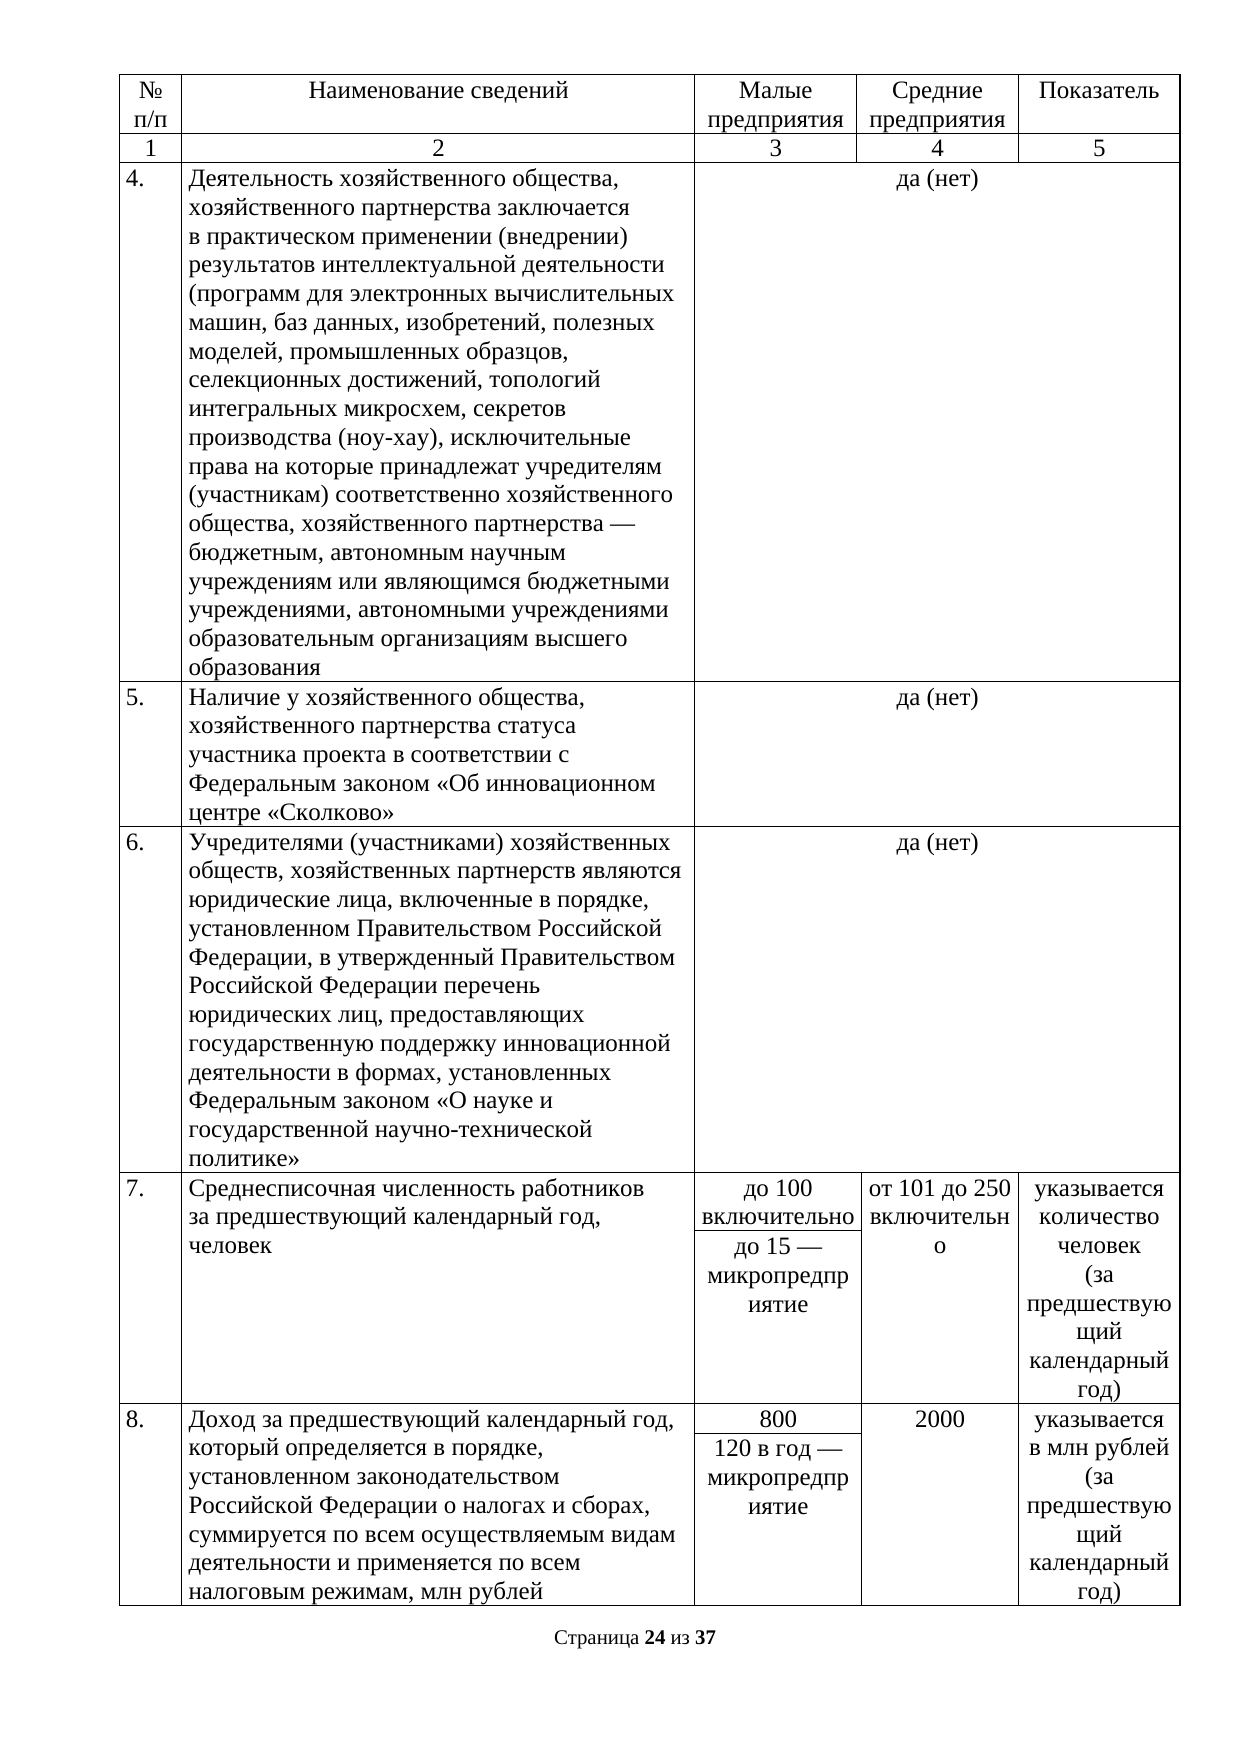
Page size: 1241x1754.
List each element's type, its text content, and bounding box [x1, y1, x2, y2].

table_cell да (нет) [695, 682, 1179, 826]
table_header Наименование сведений [182, 75, 694, 132]
table_cell 7. [120, 1173, 181, 1403]
table_cell 1 [120, 134, 181, 162]
table_cell 3 [695, 134, 856, 162]
table_cell до 100 включительно [695, 1173, 861, 1230]
table_cell 5. [120, 682, 181, 826]
table_cell 2 [182, 134, 694, 162]
table_cell до 15 — микропредприятие [695, 1231, 861, 1403]
table_cell да (нет) [695, 827, 1179, 1172]
table_cell 800 [695, 1404, 861, 1432]
table_cell 120 в год — микропредприятие [695, 1434, 861, 1605]
table_cell Доход за предшествующий календарный год, который определяется в порядке, установленном законодательством Российской Федерации о налогах и сборах, суммируется по всем осуществляемым видам деятельности и применяется по всем налоговым режимам, млн рублей [182, 1404, 694, 1605]
table_cell да (нет) [695, 163, 1179, 681]
table_cell 4. [120, 163, 181, 681]
table_cell 6. [120, 827, 181, 1172]
table_cell от 101 до 250 включительно [862, 1173, 1018, 1403]
table_cell Наличие у хозяйственного общества, хозяйственного партнерства статуса участника проекта в соответствии с Федеральным законом «Об инновационном центре «Сколково» [182, 682, 694, 826]
table_header Показатель [1019, 75, 1179, 132]
table_header № п/п [120, 75, 181, 132]
table_header Средние предприятия [857, 75, 1018, 132]
table_cell 2000 [862, 1404, 1018, 1605]
table_cell указывается в млн рублей (за предшествующий календарный год) [1019, 1404, 1179, 1605]
table_cell Деятельность хозяйственного общества, хозяйственного партнерства заключается в практическом применении (внедрении) результатов интеллектуальной деятельности (программ для электронных вычислительных машин, баз данных, изобретений, полезных моделей, промышленных образцов, селекционных достижений, топологий интегральных микросхем, секретов производства (ноу-хау), исключительные права на которые принадлежат учредителям (участникам) соответственно хозяйственного общества, хозяйственного партнерства — бюджетным, автономным научным учреждениям или являющимся бюджетными учреждениями, автономными учреждениями образовательным организациям высшего образования [182, 163, 694, 681]
table_cell указывается количество человек (за предшествующий календарный год) [1019, 1173, 1179, 1403]
table_cell 8. [120, 1404, 181, 1605]
table_cell Учредителями (участниками) хозяйственных обществ, хозяйственных партнерств являются юридические лица, включенные в порядке, установленном Правительством Российской Федерации, в утвержденный Правительством Российской Федерации перечень юридических лиц, предоставляющих государственную поддержку инновационной деятельности в формах, установленных Федеральным законом «О науке и государственной научно-технической политике» [182, 827, 694, 1172]
table_cell 5 [1019, 134, 1179, 162]
table_cell Среднесписочная численность работников за предшествующий календарный год, человек [182, 1173, 694, 1403]
table_cell 4 [857, 134, 1018, 162]
table_header Малые предприятия [695, 75, 856, 132]
